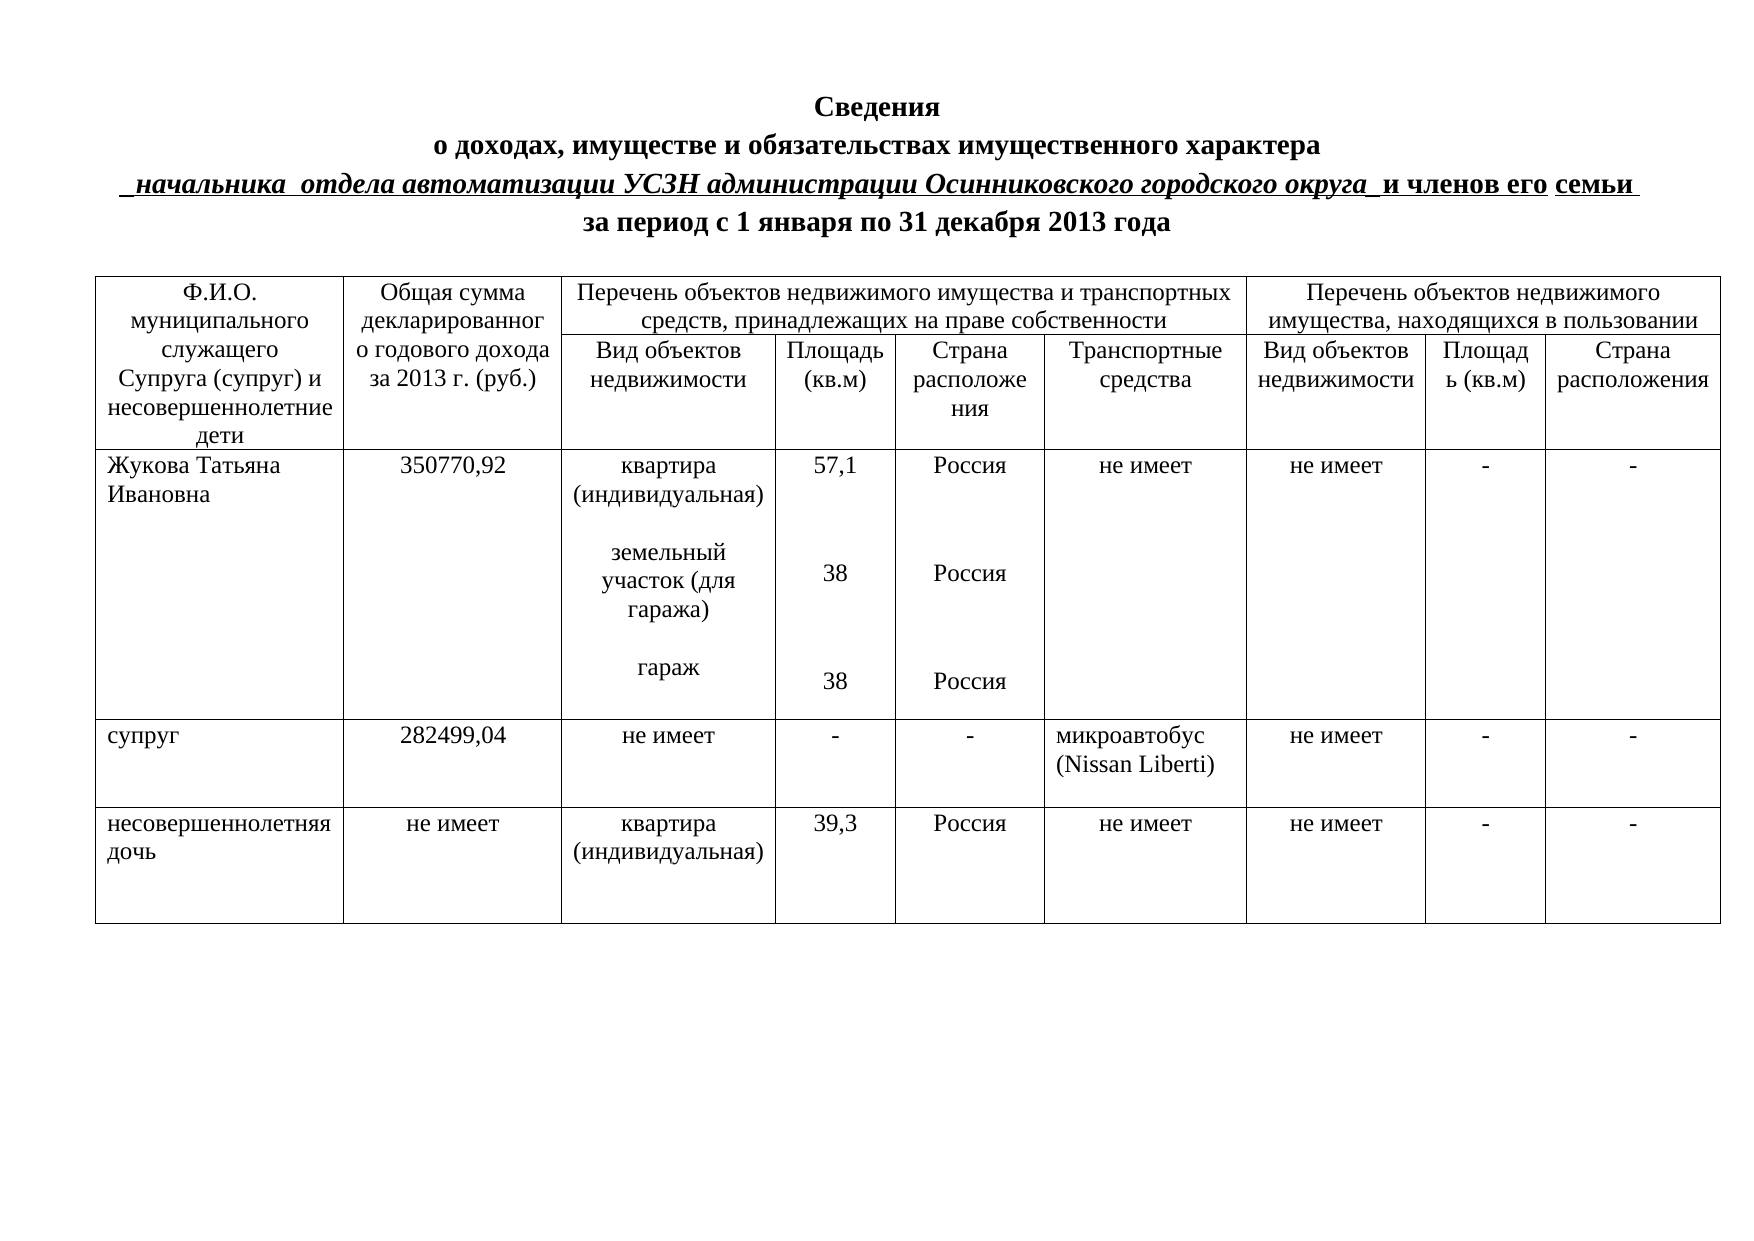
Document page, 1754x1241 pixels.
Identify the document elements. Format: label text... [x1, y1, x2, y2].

table_cell квартира (индивидуальная) земельный участок (для гаража) гараж [562, 450, 775, 719]
table_cell несовершеннолетняя дочь [96, 808, 343, 923]
table_cell Вид объектов недвижимости [1247, 335, 1425, 449]
table_cell Страна расположения [1546, 335, 1720, 449]
table_cell - [1546, 808, 1720, 923]
table_cell Транспортные средства [1045, 335, 1246, 449]
text Cведения [118, 89, 1636, 122]
table_cell Россия [896, 808, 1044, 923]
table_cell Вид объектов недвижимости [562, 335, 775, 449]
table_cell Площадь (кв.м) [776, 335, 895, 449]
table_cell 39,3 [776, 808, 895, 923]
table_cell не имеет [1045, 808, 1246, 923]
text _начальника отдела автоматизации УСЗН администрации Осинниковского городского округа_и членов его семьи [118, 166, 1636, 199]
table_cell - [1426, 808, 1545, 923]
text за период с 1 января по 31 декабря 2013 года [118, 204, 1636, 238]
table_cell Жукова Татьяна Ивановна [96, 450, 343, 719]
table_cell микроавтобус (Nissan Liberti) [1045, 720, 1246, 807]
table_cell Площадь (кв.м) [1426, 335, 1545, 449]
table_cell квартира (индивидуальная) [562, 808, 775, 923]
table_cell - [896, 720, 1044, 807]
table_cell 57,1 38 38 [776, 450, 895, 719]
table_cell не имеет [344, 808, 561, 923]
table_cell не имеет [1247, 808, 1425, 923]
table_cell 350770,92 [344, 450, 561, 719]
table_cell - [1546, 450, 1720, 719]
table_header Перечень объектов недвижимого имущества и транспортных средств, принадлежащих на праве собственности [562, 277, 1246, 334]
table_cell - [1426, 450, 1545, 719]
table_cell не имеет [562, 720, 775, 807]
table_cell - [1426, 720, 1545, 807]
table_cell не имеет [1247, 450, 1425, 719]
table_cell не имеет [1045, 450, 1246, 719]
table_cell - [1546, 720, 1720, 807]
table_cell Страна расположения [896, 335, 1044, 449]
text о доходах, имуществе и обязательствах имущественного характера [118, 127, 1636, 161]
table_header Ф.И.О. муниципального служащего Супруга (супруг) и несовершеннолетние дети [96, 277, 343, 449]
table_cell супруг [96, 720, 343, 807]
table_header Общая сумма декларированного годового дохода за 2013 г. (руб.) [344, 277, 561, 449]
table_cell - [776, 720, 895, 807]
table_cell не имеет [1247, 720, 1425, 807]
table_cell 282499,04 [344, 720, 561, 807]
table_header Перечень объектов недвижимого имущества, находящихся в пользовании [1247, 277, 1720, 334]
table_cell Россия Россия Россия [896, 450, 1044, 719]
